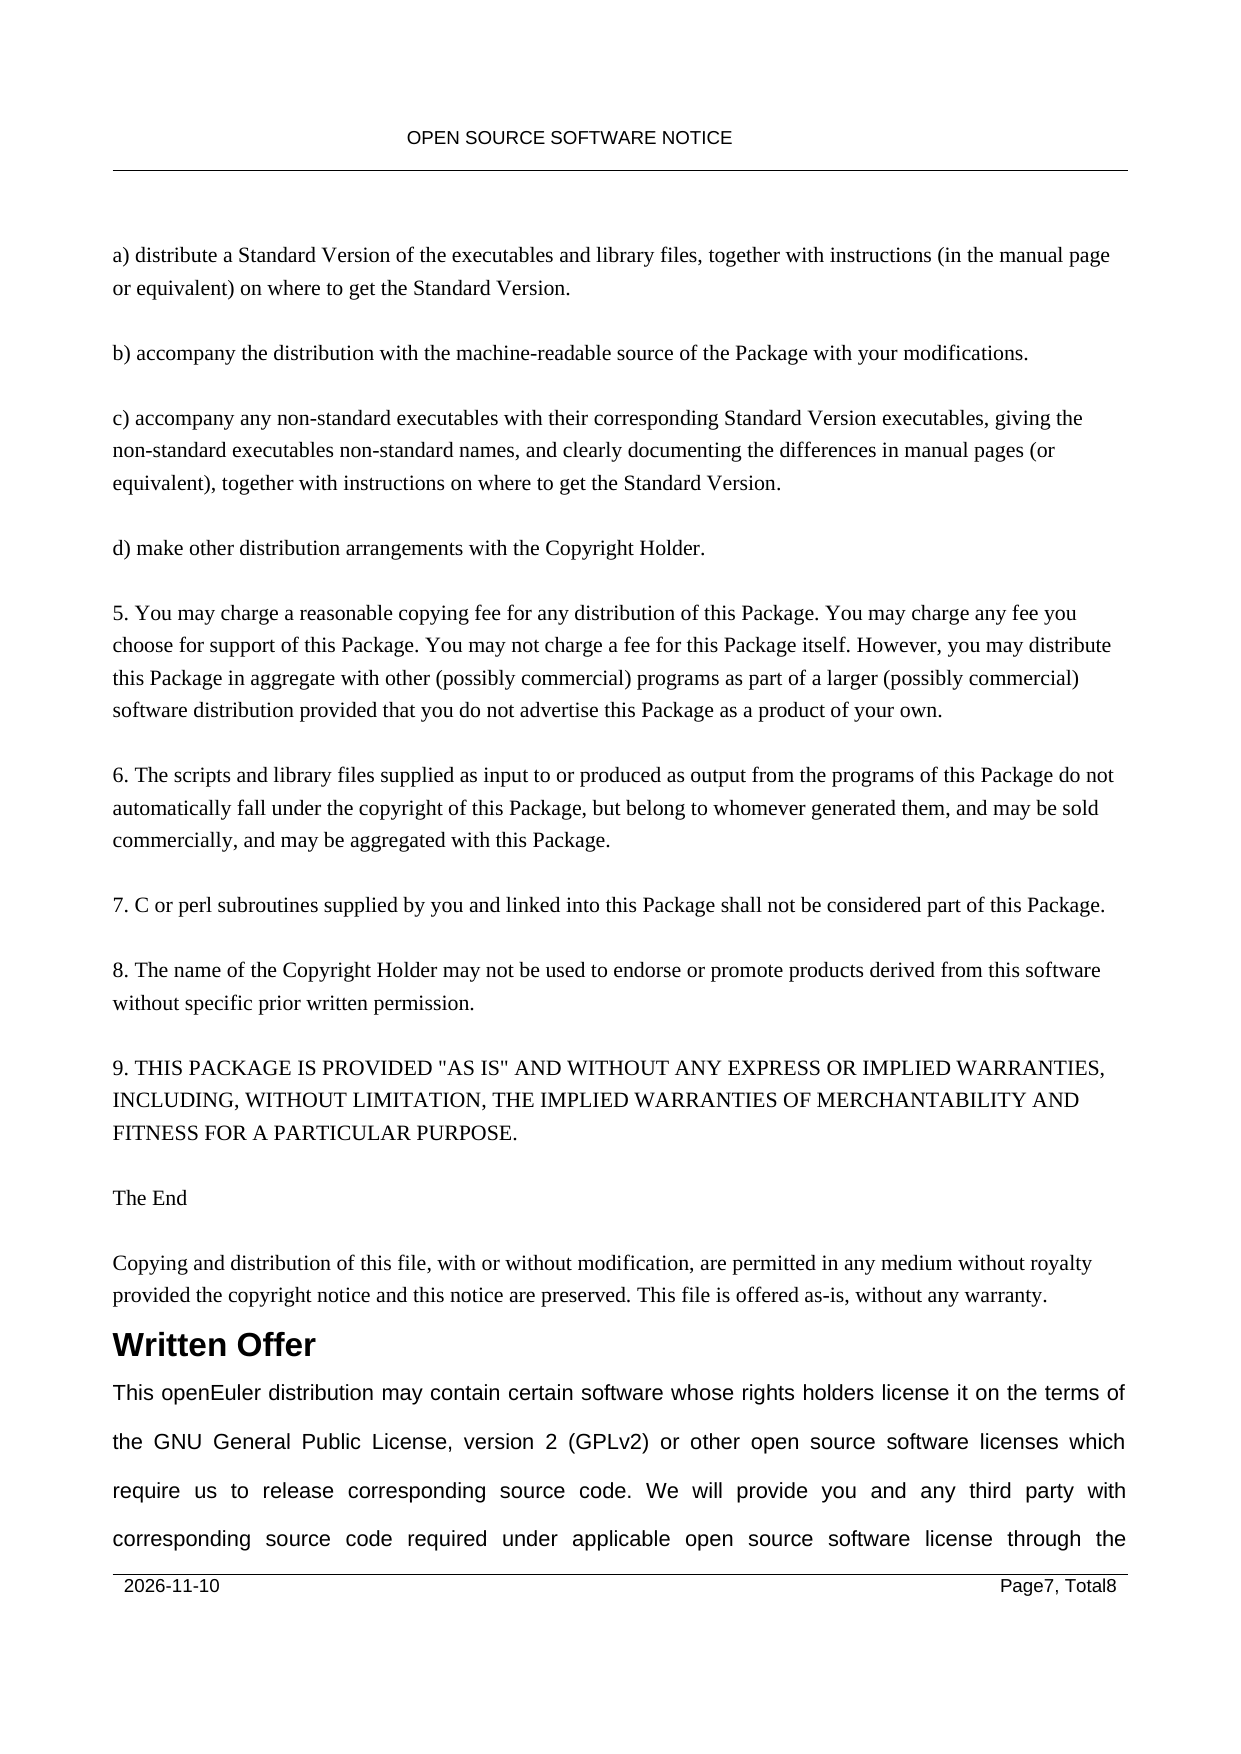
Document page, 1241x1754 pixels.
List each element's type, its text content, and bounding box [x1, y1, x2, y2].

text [112, 1376, 1128, 1555]
text Written Offer [112, 1311, 1128, 1376]
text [112, 206, 1128, 1311]
